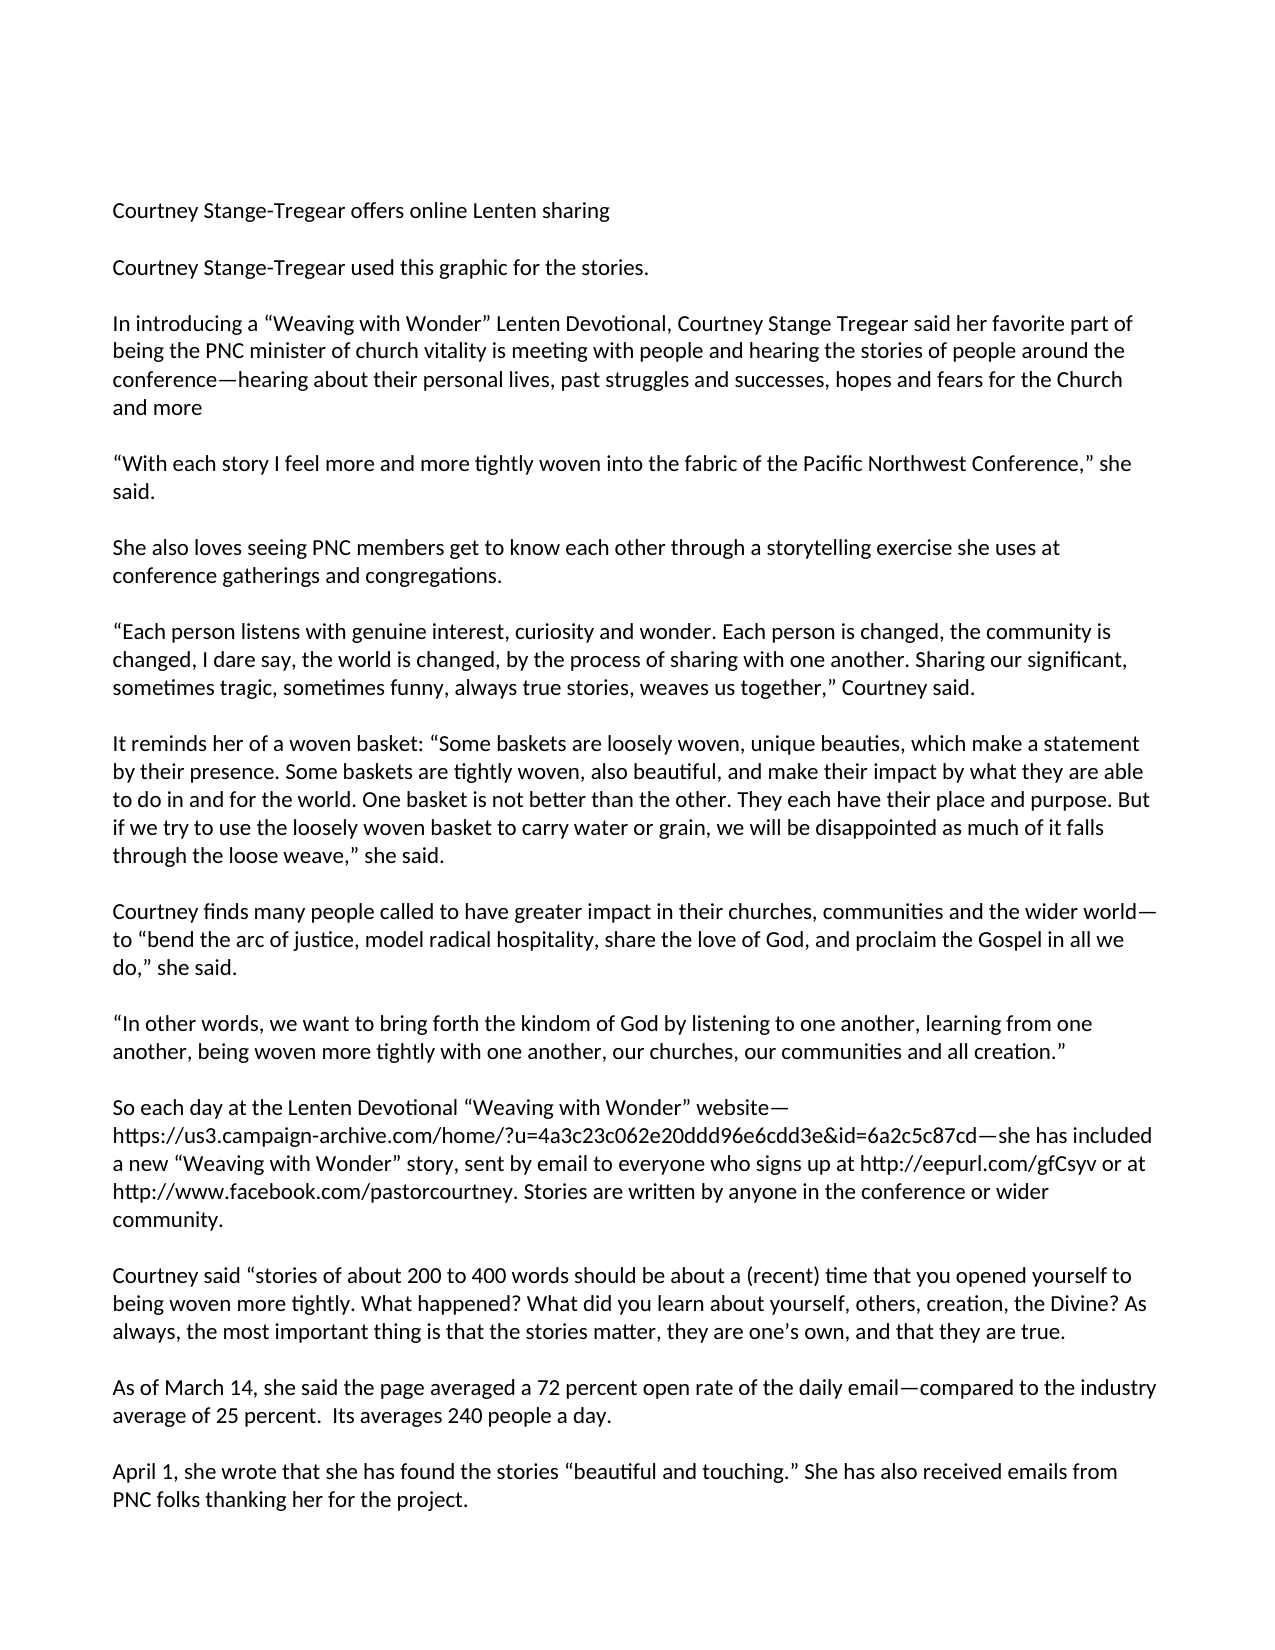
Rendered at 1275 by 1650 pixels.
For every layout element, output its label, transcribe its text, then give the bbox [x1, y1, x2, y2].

text “Each person listens with genuine interest, curiosity and wonder. Each person is changed, the community is changed, I dare say, the world is changed, by the process of sharing with one another. Sharing our significant, sometimes tragic, sometimes funny, always true stories, weaves us together,” Courtney said. [112, 617, 1162, 701]
text Courtney Stange-Tregear used this graphic for the stories. [112, 253, 1162, 281]
text Courtney finds many people called to have greater impact in their churches, communities and the wider world—to “bend the arc of justice, model radical hospitality, share the love of God, and proclaim the Gospel in all we do,” she said. [112, 897, 1162, 981]
text April 1, she wrote that she has found the stories “beautiful and touching.” She has also received emails from PNC folks thanking her for the project. [112, 1457, 1162, 1513]
text In introducing a “Weaving with Wonder” Lenten Devotional, Courtney Stange Tregear said her favorite part of being the PNC minister of church vitality is meeting with people and hearing the stories of people around the conference—hearing about their personal lives, past struggles and successes, hopes and fears for the Church and more [112, 309, 1162, 421]
text As of March 14, she said the page averaged a 72 percent open rate of the daily email—compared to the industry average of 25 percent. Its averages 240 people a day. [112, 1373, 1162, 1429]
text Courtney Stange-Tregear offers online Lenten sharing [112, 197, 1162, 224]
text “With each story I feel more and more tightly woven into the fabric of the Pacific Northwest Conference,” she said. [112, 449, 1162, 505]
text “In other words, we want to bring forth the kindom of God by listening to one another, learning from one another, being woven more tightly with one another, our churches, our communities and all creation.” [112, 1009, 1162, 1065]
text She also loves seeing PNC members get to know each other through a storytelling exercise she uses at conference gatherings and congregations. [112, 533, 1162, 589]
text Courtney said “stories of about 200 to 400 words should be about a (recent) time that you opened yourself to being woven more tightly. What happened? What did you learn about yourself, others, creation, the Divine? As always, the most important thing is that the stories matter, they are one’s own, and that they are true. [112, 1261, 1162, 1345]
text So each day at the Lenten Devotional “Weaving with Wonder” website— https://us3.campaign-archive.com/home/?u=4a3c23c062e20ddd96e6cdd3e&id=6a2c5c87cd—she has included a new “Weaving with Wonder” story, sent by email to everyone who signs up at http://eepurl.com/gfCsyv or at http://www.facebook.com/pastorcourtney. Stories are written by anyone in the conference or wider community. [112, 1093, 1162, 1233]
text It reminds her of a woven basket: “Some baskets are loosely woven, unique beauties, which make a statement by their presence. Some baskets are tightly woven, also beautiful, and make their impact by what they are able to do in and for the world. One basket is not better than the other. They each have their place and purpose. But if we try to use the loosely woven basket to carry water or grain, we will be disappointed as much of it falls through the loose weave,” she said. [112, 729, 1162, 869]
